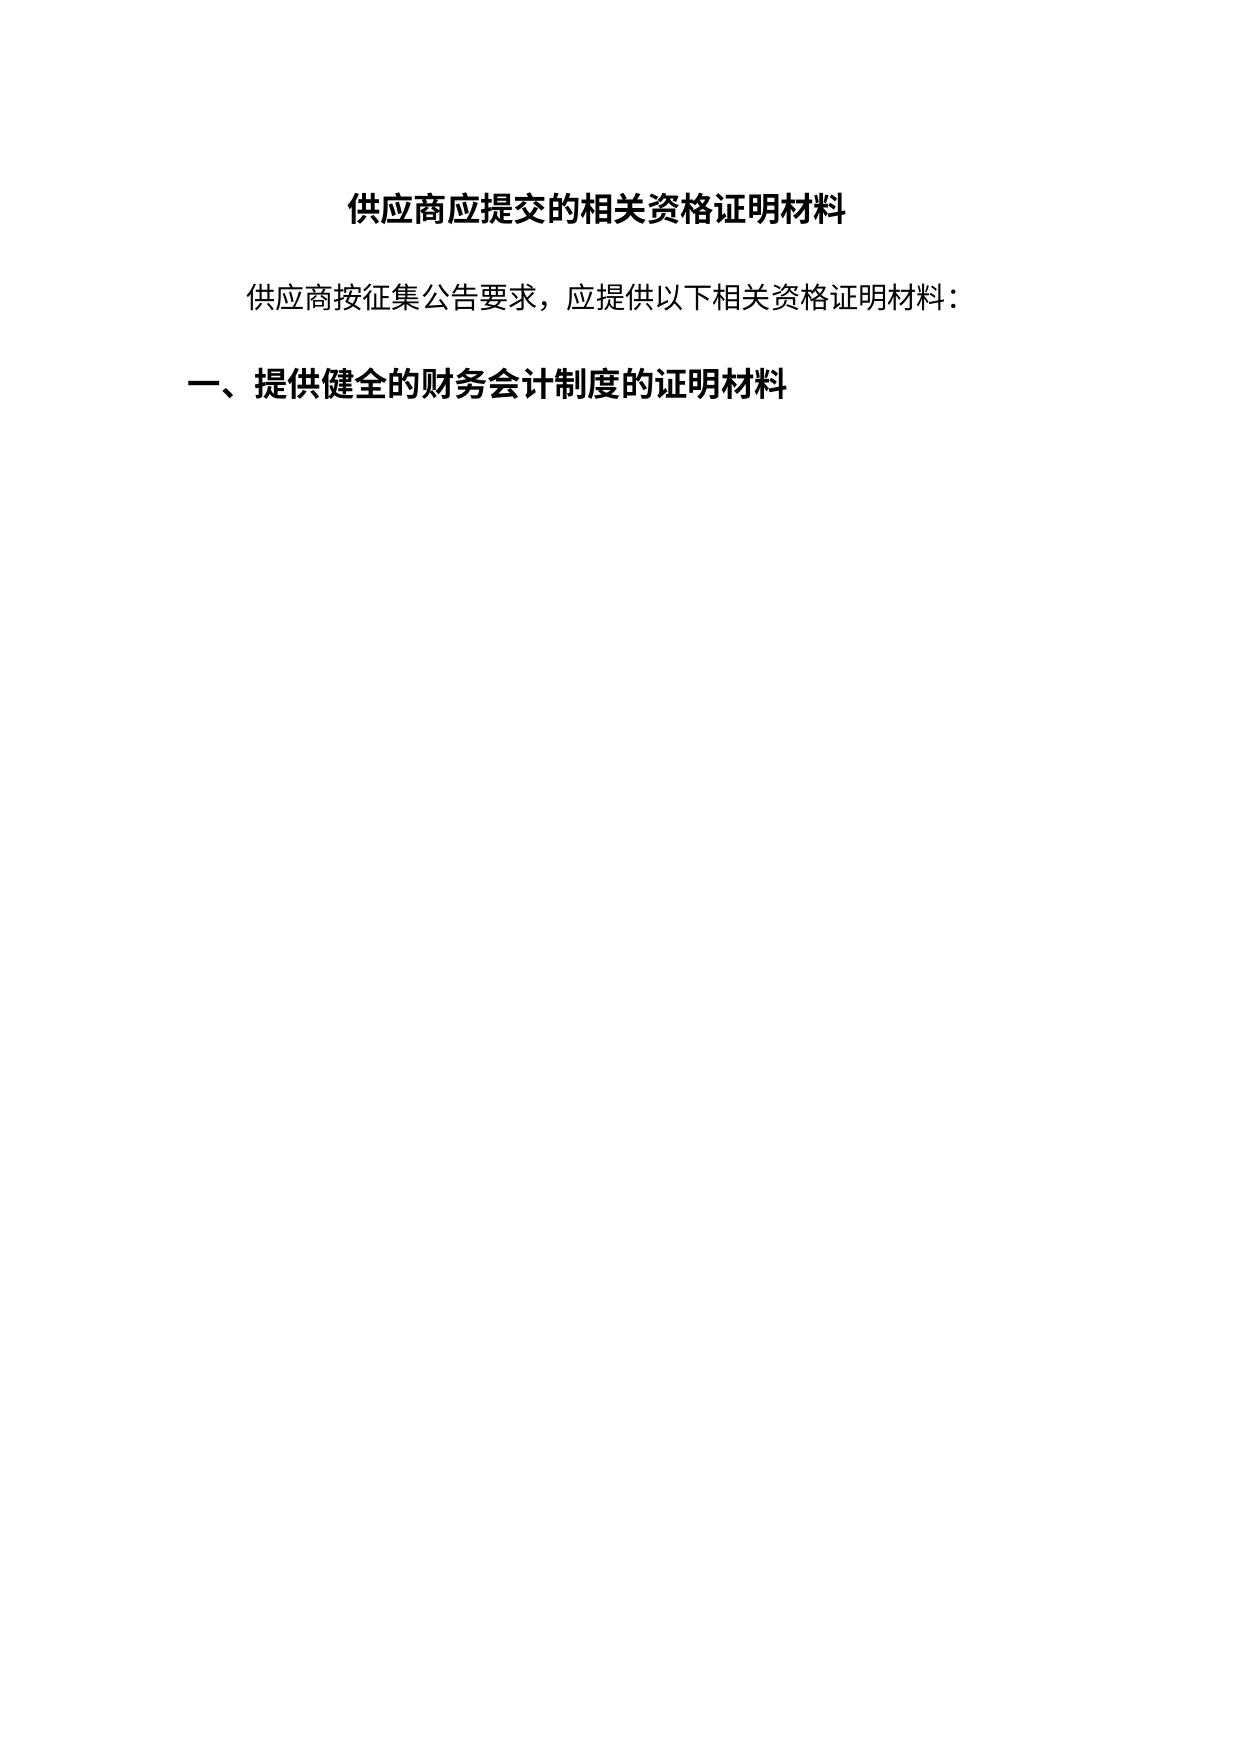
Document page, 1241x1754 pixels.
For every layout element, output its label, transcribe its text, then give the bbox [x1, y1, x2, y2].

list 提供健全的财务会计制度的证明材料 [187, 350, 1053, 415]
text 供应商按征集公告要求，应提供以下相关资格证明材料： [187, 263, 1053, 328]
subtitle 供应商应提交的相关资格证明材料 [247, 174, 1053, 239]
